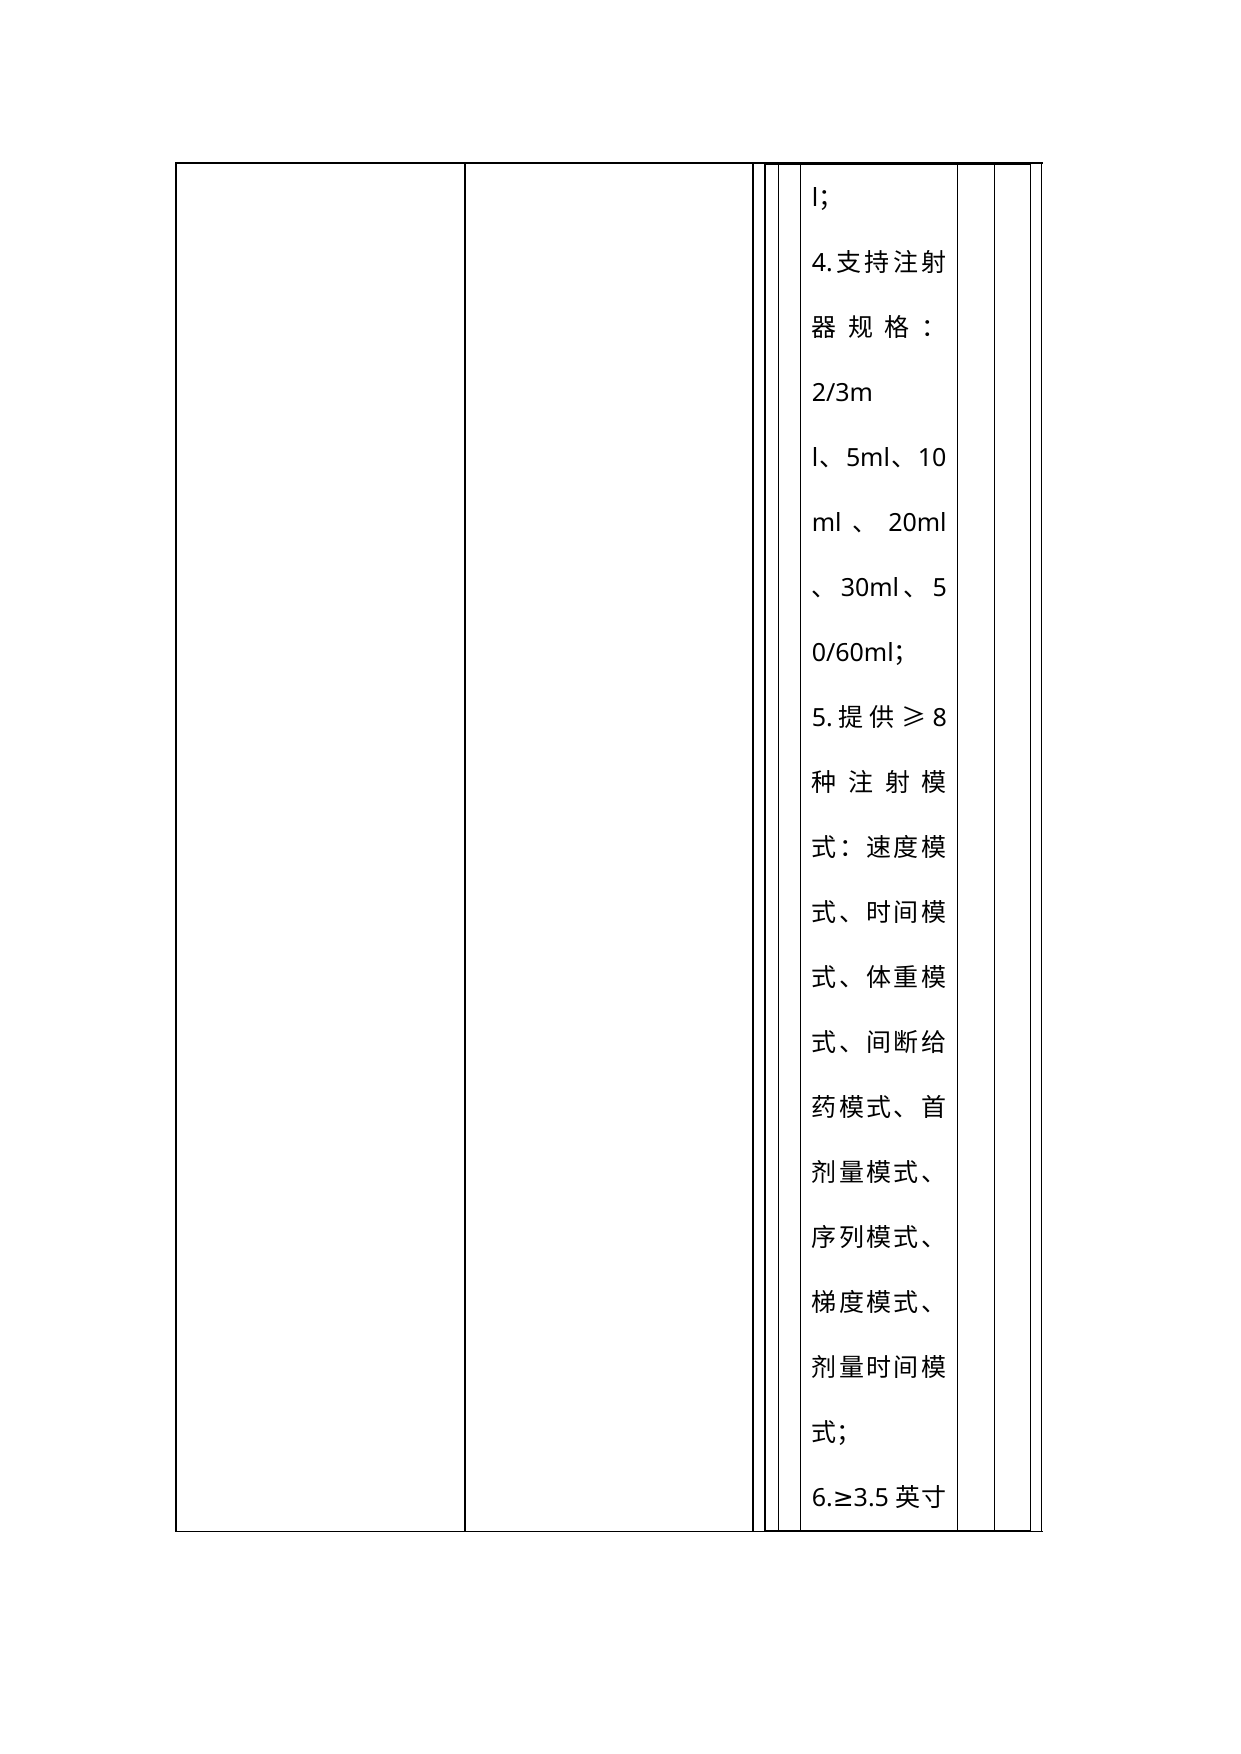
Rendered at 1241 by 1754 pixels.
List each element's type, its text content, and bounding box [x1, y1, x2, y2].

table_cell 1 [177, 164, 464, 1531]
table_cell [754, 164, 764, 1531]
table_cell [779, 165, 800, 1530]
table_cell [958, 165, 994, 1530]
table_cell [1031, 164, 1041, 1531]
table_cell [801, 165, 957, 1530]
table_cell [466, 164, 752, 1531]
table_cell [766, 165, 778, 1530]
table_cell [995, 165, 1030, 1530]
